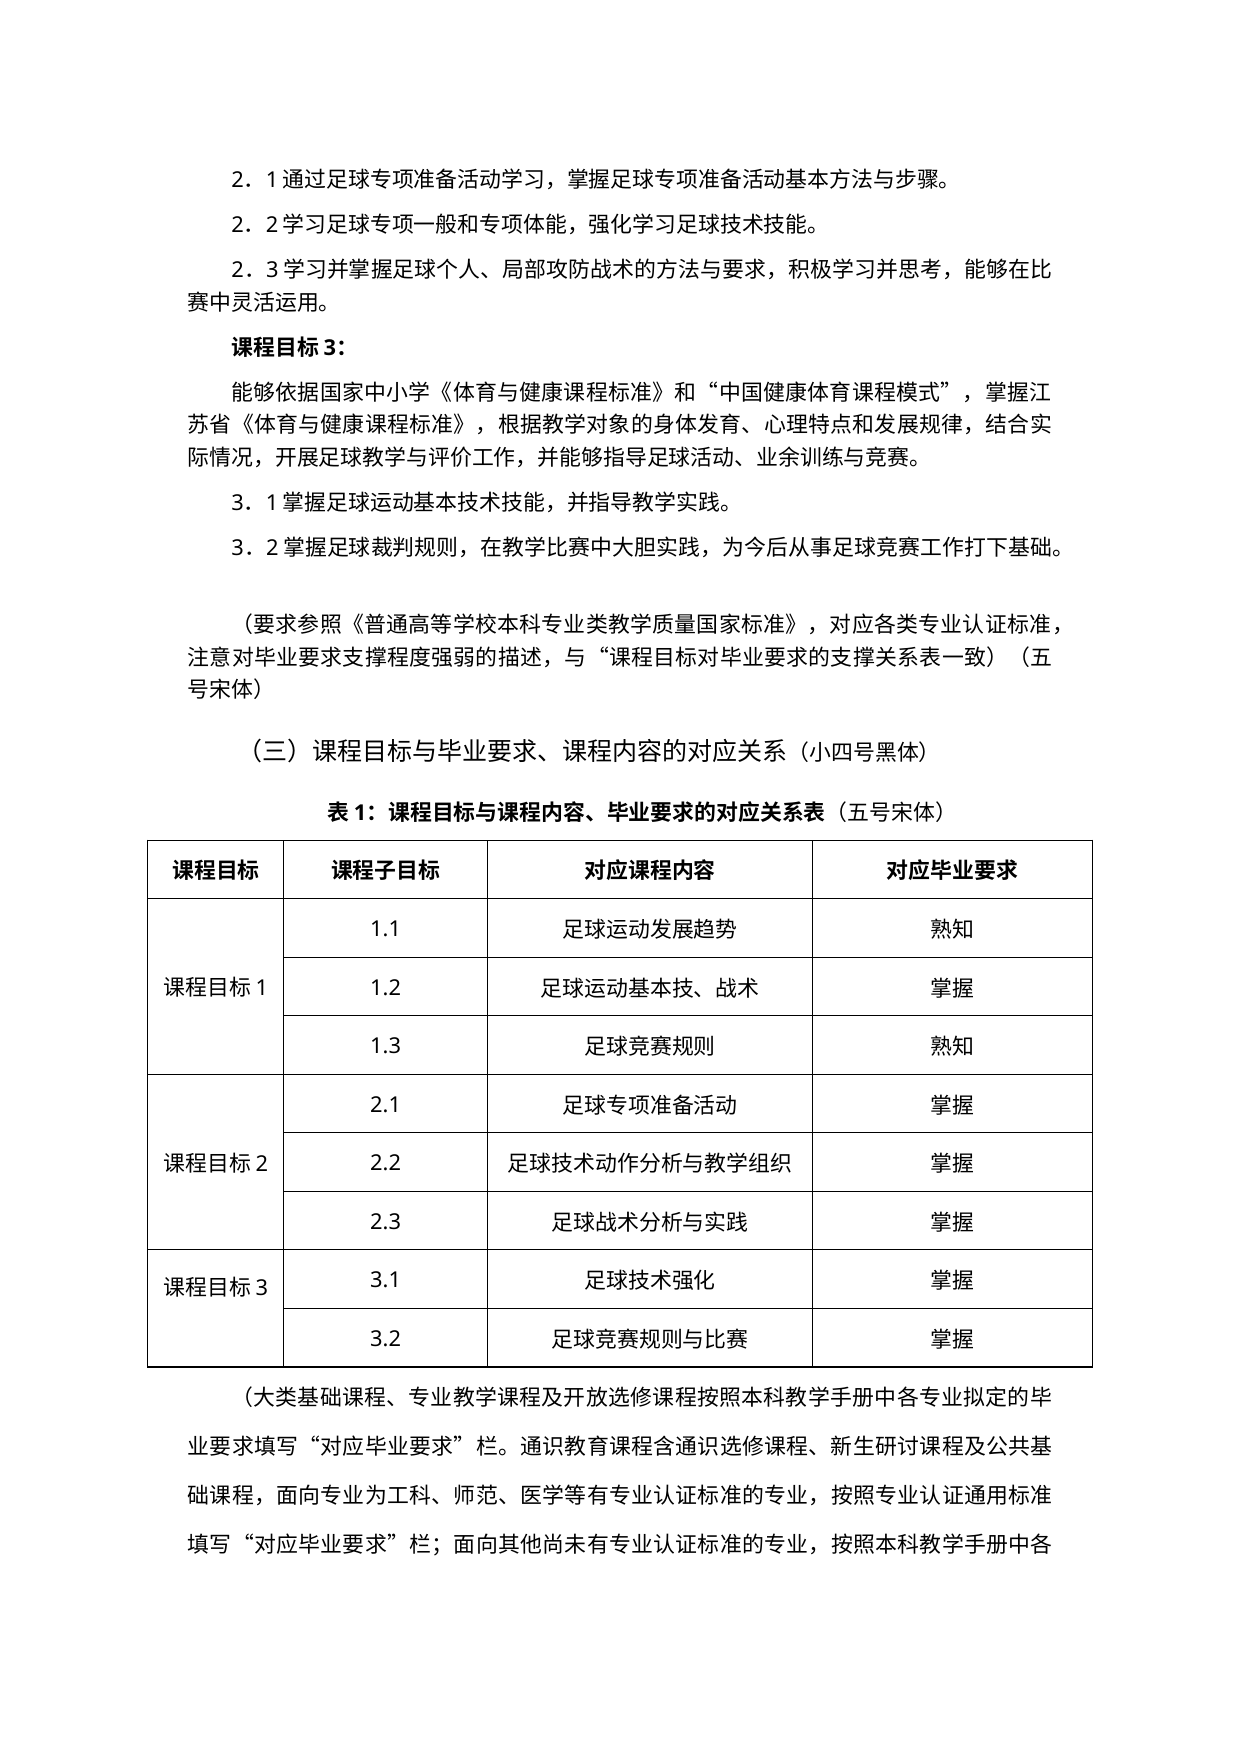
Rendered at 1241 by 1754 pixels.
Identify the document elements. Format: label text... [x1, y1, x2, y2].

table_header 课程目标 [148, 841, 283, 898]
table_cell 课程目标2 [148, 1075, 283, 1249]
table_cell 1.1 [284, 899, 487, 957]
text （要求参照《普通高等学校本科专业类教学质量国家标准》，对应各类专业认证标准，注意对毕业要求支撑程度强弱的描述，与“课程目标对毕业要求的支撑关系表一致）（五号宋体） [187, 607, 1053, 704]
table_cell 1.3 [284, 1016, 487, 1074]
table_cell 足球运动发展趋势 [488, 899, 812, 957]
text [187, 1380, 1053, 1559]
text 课程目标3： [187, 329, 1053, 362]
table_cell 足球专项准备活动 [488, 1075, 812, 1132]
table_cell 足球竞赛规则 [488, 1016, 812, 1074]
table_header 对应毕业要求 [813, 841, 1092, 898]
text 2．2学习足球专项一般和专项体能，强化学习足球技术技能。 [187, 207, 1053, 239]
table_cell 足球运动基本技、战术 [488, 958, 812, 1015]
table_cell 3.1 [284, 1250, 487, 1308]
table_cell 课程目标3 [148, 1250, 283, 1366]
table_cell 掌握 [813, 1309, 1092, 1366]
table_cell 掌握 [813, 1192, 1092, 1249]
table_cell 2.3 [284, 1192, 487, 1249]
text （三）课程目标与毕业要求、课程内容的对应关系（小四号黑体） [187, 717, 1053, 782]
table_cell 掌握 [813, 1133, 1092, 1191]
table_cell 掌握 [813, 958, 1092, 1015]
text 3．1掌握足球运动基本技术技能，并指导教学实践。 [187, 484, 1053, 517]
table_header 课程子目标 [284, 841, 487, 898]
text 2．1通过足球专项准备活动学习，掌握足球专项准备活动基本方法与步骤。 [187, 162, 1053, 194]
text 2．3学习并掌握足球个人、局部攻防战术的方法与要求，积极学习并思考，能够在比赛中灵活运用。 [187, 252, 1053, 317]
table_header 对应课程内容 [488, 841, 812, 898]
table_cell 足球战术分析与实践 [488, 1192, 812, 1249]
text 表1：课程目标与课程内容、毕业要求的对应关系表（五号宋体） [187, 794, 1053, 827]
table_cell 熟知 [813, 1016, 1092, 1074]
table_cell 课程目标1 [148, 899, 283, 1074]
table_cell 足球技术强化 [488, 1250, 812, 1308]
table_cell 2.2 [284, 1133, 487, 1191]
table_cell 3.2 [284, 1309, 487, 1366]
text 能够依据国家中小学《体育与健康课程标准》和“中国健康体育课程模式”，掌握江苏省《体育与健康课程标准》，根据教学对象的身体发育、心理特点和发展规律，结合实际情况，开展足球教学与评价工作，并能够指导足球活动、业余训练与竞赛。 [187, 374, 1053, 472]
table_cell 足球技术动作分析与教学组织 [488, 1133, 812, 1191]
table_cell 足球竞赛规则与比赛 [488, 1309, 812, 1366]
table_cell 2.1 [284, 1075, 487, 1132]
table_cell 熟知 [813, 899, 1092, 957]
table_cell 掌握 [813, 1075, 1092, 1132]
table_cell 1.2 [284, 958, 487, 1015]
text 3．2掌握足球裁判规则，在教学比赛中大胆实践，为今后从事足球竞赛工作打下基础。 [187, 529, 1053, 594]
table_cell 掌握 [813, 1250, 1092, 1308]
